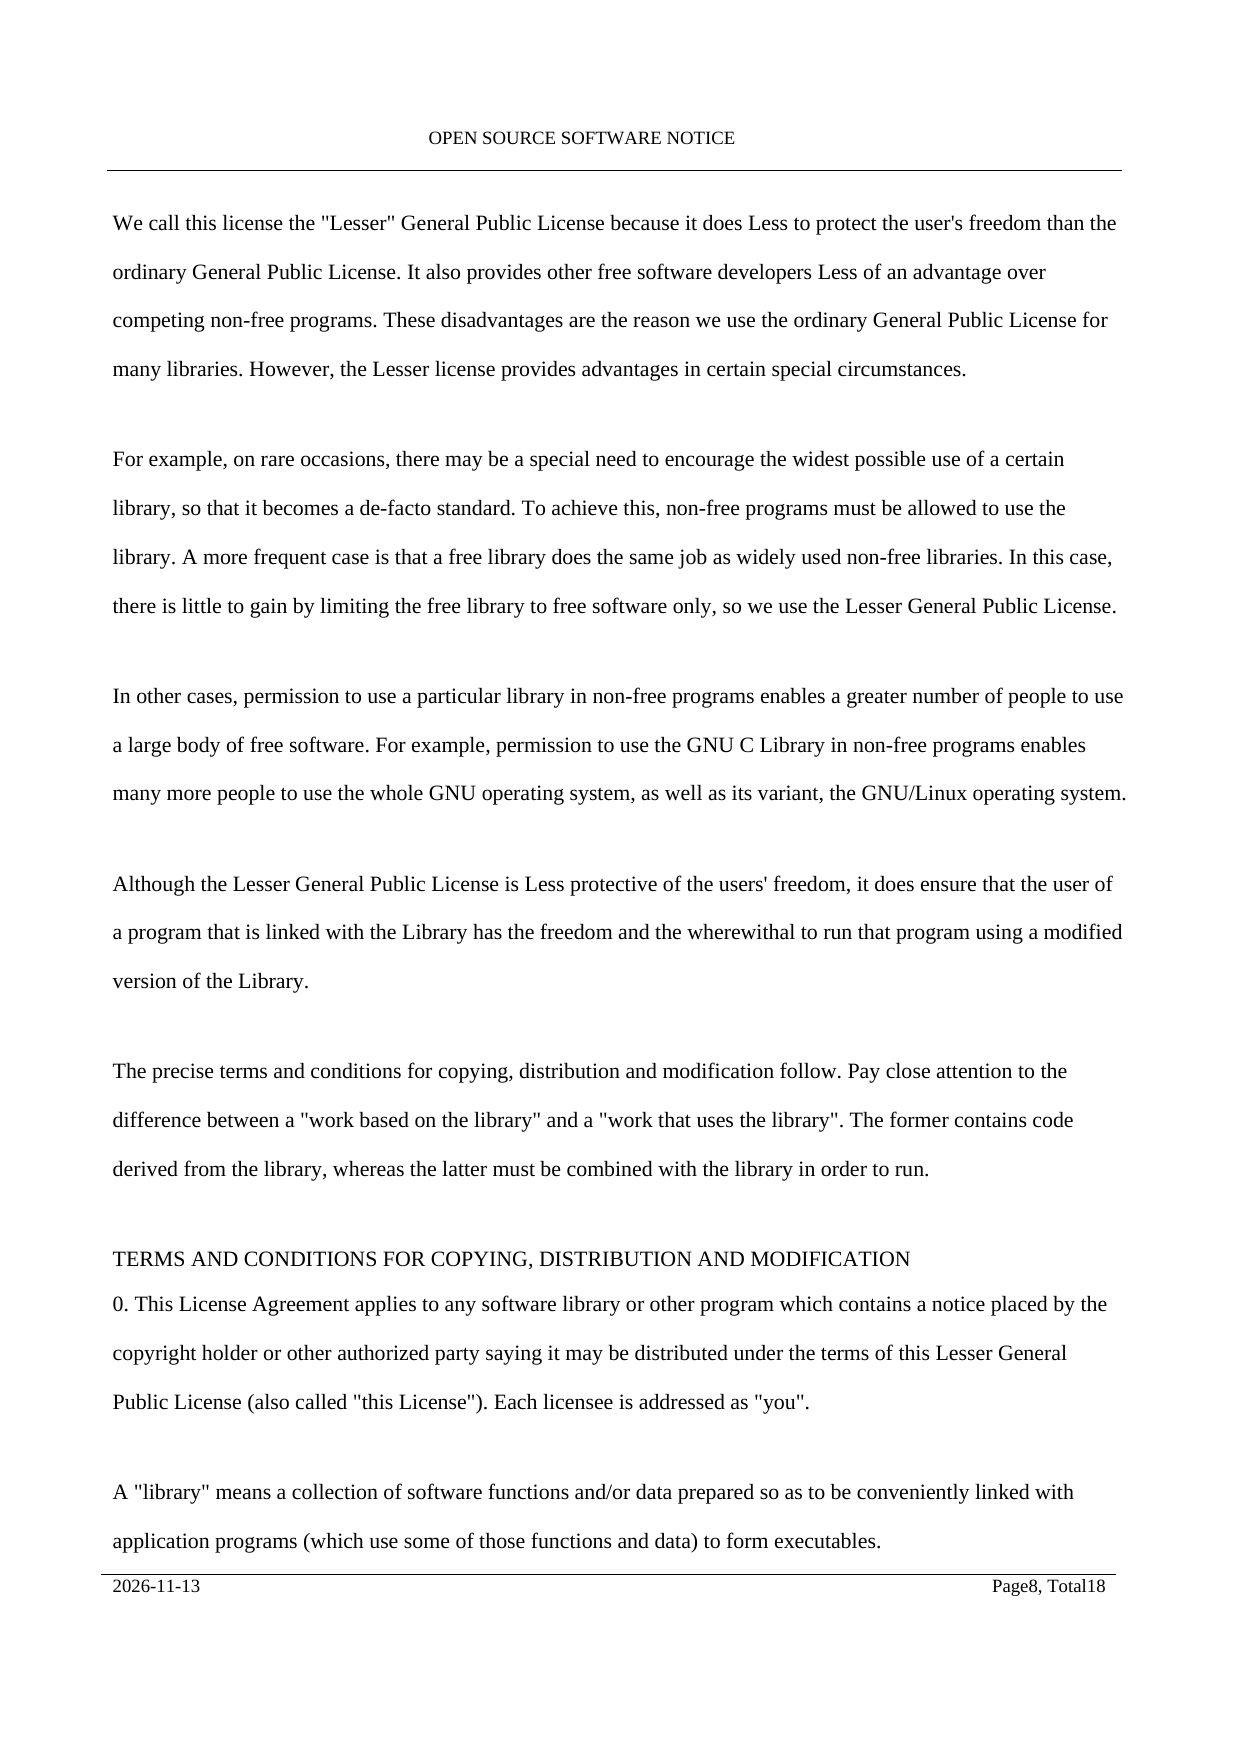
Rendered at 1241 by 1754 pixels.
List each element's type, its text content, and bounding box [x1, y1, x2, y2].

text 0. This License Agreement applies to any software library or other program which contains a notice placed by the copyright holder or other authorized party saying it may be distributed under the terms of this Lesser General Public License (also called "this License"). Each licensee is addressed as "you". [112, 1287, 1128, 1417]
text We call this license the "Lesser" General Public License because it does Less to protect the user's freedom than the ordinary General Public License. It also provides other free software developers Less of an advantage over competing non-free programs. These disadvantages are the reason we use the ordinary General Public License for many libraries. However, the Lesser license provides advantages in certain special circumstances. [112, 206, 1128, 385]
text The precise terms and conditions for copying, distribution and modification follow. Pay close attention to the difference between a "work based on the library" and a "work that uses the library". The former contains code derived from the library, whereas the latter must be combined with the library in order to run. [112, 1055, 1128, 1185]
text Although the Lesser General Public License is Less protective of the users' freedom, it does ensure that the user of a program that is linked with the Library has the freedom and the wherewithal to run that program using a modified version of the Library. [112, 867, 1128, 997]
text For example, on rare occasions, there may be a special need to encourage the widest possible use of a certain library, so that it becomes a de-facto standard. To achieve this, non-free programs must be allowed to use the library. A more frequent case is that a free library does the same job as widely used non-free libraries. In this case, there is little to gain by limiting the free library to free software only, so we use the Lesser General Public License. [112, 443, 1128, 622]
text TERMS AND CONDITIONS FOR COPYING, DISTRIBUTION AND MODIFICATION [112, 1242, 1128, 1275]
text A "library" means a collection of software functions and/or data prepared so as to be conveniently linked with application programs (which use some of those functions and data) to form executables. [112, 1475, 1128, 1556]
text In other cases, permission to use a particular library in non-free programs enables a greater number of people to use a large body of free software. For example, permission to use the GNU C Library in non-free programs enables many more people to use the whole GNU operating system, as well as its variant, the GNU/Linux operating system. [112, 679, 1128, 809]
